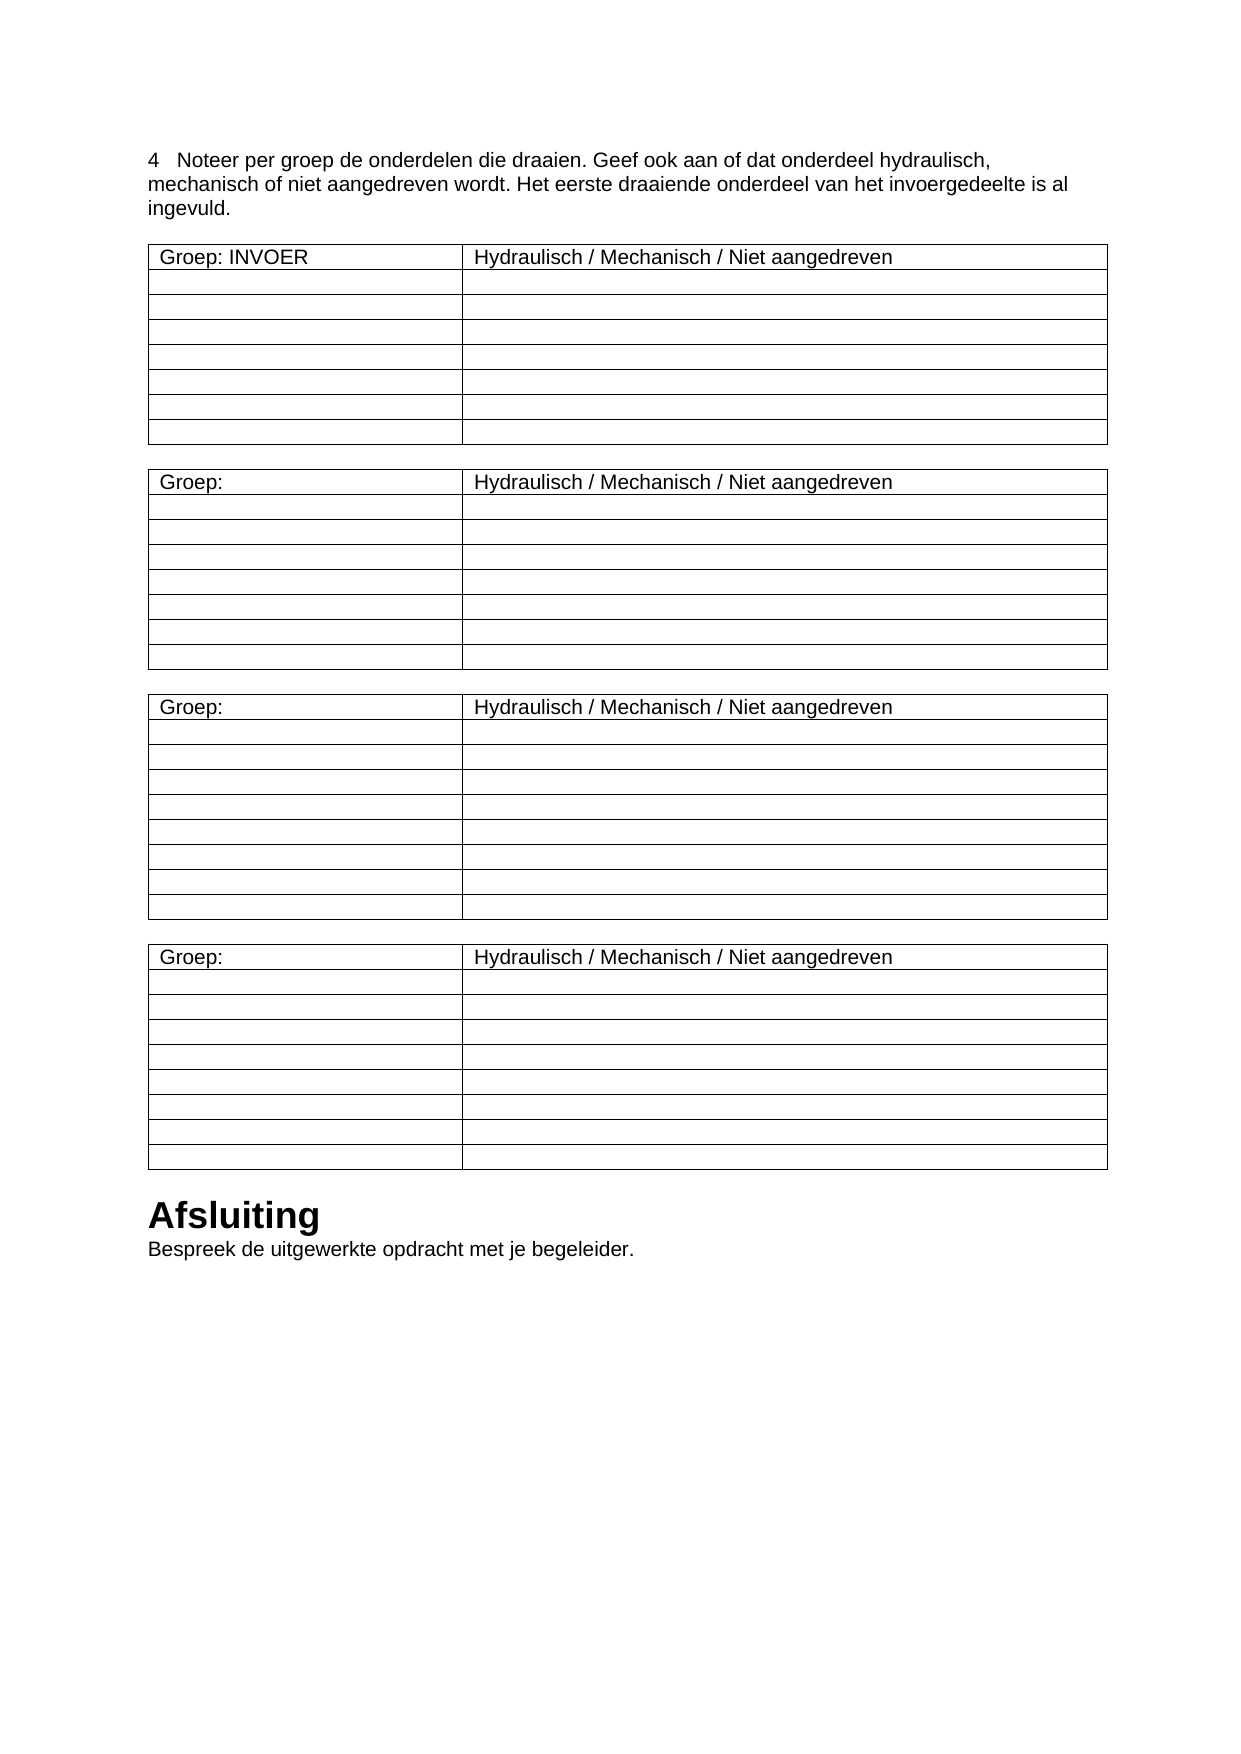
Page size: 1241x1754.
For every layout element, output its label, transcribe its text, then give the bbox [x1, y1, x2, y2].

table_cell [149, 320, 462, 343]
table_cell [463, 270, 1107, 293]
table_cell [463, 995, 1107, 1018]
table_cell [149, 820, 462, 843]
table_cell [463, 1045, 1107, 1068]
table_cell [463, 845, 1107, 868]
table_cell [463, 1095, 1107, 1118]
table_cell [149, 370, 462, 393]
table_cell [463, 795, 1107, 818]
text 4 Noteer per groep de onderdelen die draaien. Geef ook aan of dat onderdeel hydraulisch, mechanisch of niet aangedreven wordt. Het eerste draaiende onderdeel van het invoergedeelte is al ingevuld. [148, 148, 1093, 219]
table_cell [463, 520, 1107, 543]
table_cell [463, 895, 1107, 918]
table_cell [149, 395, 462, 418]
table_cell [463, 970, 1107, 993]
table_cell [463, 770, 1107, 793]
table_cell [149, 520, 462, 543]
table_cell [463, 595, 1107, 618]
table_cell [463, 1070, 1107, 1093]
table_cell [463, 720, 1107, 743]
table_header Groep: [149, 945, 462, 968]
table_cell [463, 395, 1107, 418]
table_cell [149, 795, 462, 818]
table_cell [149, 620, 462, 643]
table_cell [149, 845, 462, 868]
table_cell [149, 720, 462, 743]
table_cell [149, 270, 462, 293]
table_cell [463, 745, 1107, 768]
table_header Hydraulisch / Mechanisch / Niet aangedreven [463, 470, 1107, 493]
table_header Groep: [149, 695, 462, 718]
table_cell [149, 570, 462, 593]
table_cell [149, 895, 462, 918]
table_header Hydraulisch / Mechanisch / Niet aangedreven [463, 945, 1107, 968]
text Afsluiting [148, 1193, 1093, 1237]
table_cell [463, 545, 1107, 568]
table_cell [149, 1045, 462, 1068]
table_cell [463, 870, 1107, 893]
table_cell [463, 1145, 1107, 1168]
table_cell [463, 1120, 1107, 1143]
table_cell [463, 820, 1107, 843]
table_cell [149, 1020, 462, 1043]
table_cell [463, 345, 1107, 368]
table_cell [149, 870, 462, 893]
table_cell [463, 1020, 1107, 1043]
table_cell [149, 495, 462, 518]
table_cell [149, 420, 462, 443]
table_cell [463, 645, 1107, 668]
table_cell [463, 295, 1107, 318]
table_cell [149, 770, 462, 793]
table_header Groep: [149, 470, 462, 493]
table_cell [149, 970, 462, 993]
table_cell [463, 495, 1107, 518]
table_cell [463, 370, 1107, 393]
table_header Hydraulisch / Mechanisch / Niet aangedreven [463, 695, 1107, 718]
table_cell [149, 595, 462, 618]
table_header Hydraulisch / Mechanisch / Niet aangedreven [463, 245, 1107, 268]
table_cell [149, 645, 462, 668]
table_cell [149, 995, 462, 1018]
text Bespreek de uitgewerkte opdracht met je begeleider. [148, 1237, 1093, 1261]
table_cell [149, 1095, 462, 1118]
table_cell [463, 620, 1107, 643]
table_cell [463, 420, 1107, 443]
table_header Groep: INVOER [149, 245, 462, 268]
table_cell [149, 1145, 462, 1168]
table_cell [463, 570, 1107, 593]
table_cell [149, 545, 462, 568]
table_cell [149, 345, 462, 368]
table_cell [463, 320, 1107, 343]
table_cell [149, 1070, 462, 1093]
table_cell [149, 295, 462, 318]
table_cell [149, 745, 462, 768]
table_cell [149, 1120, 462, 1143]
